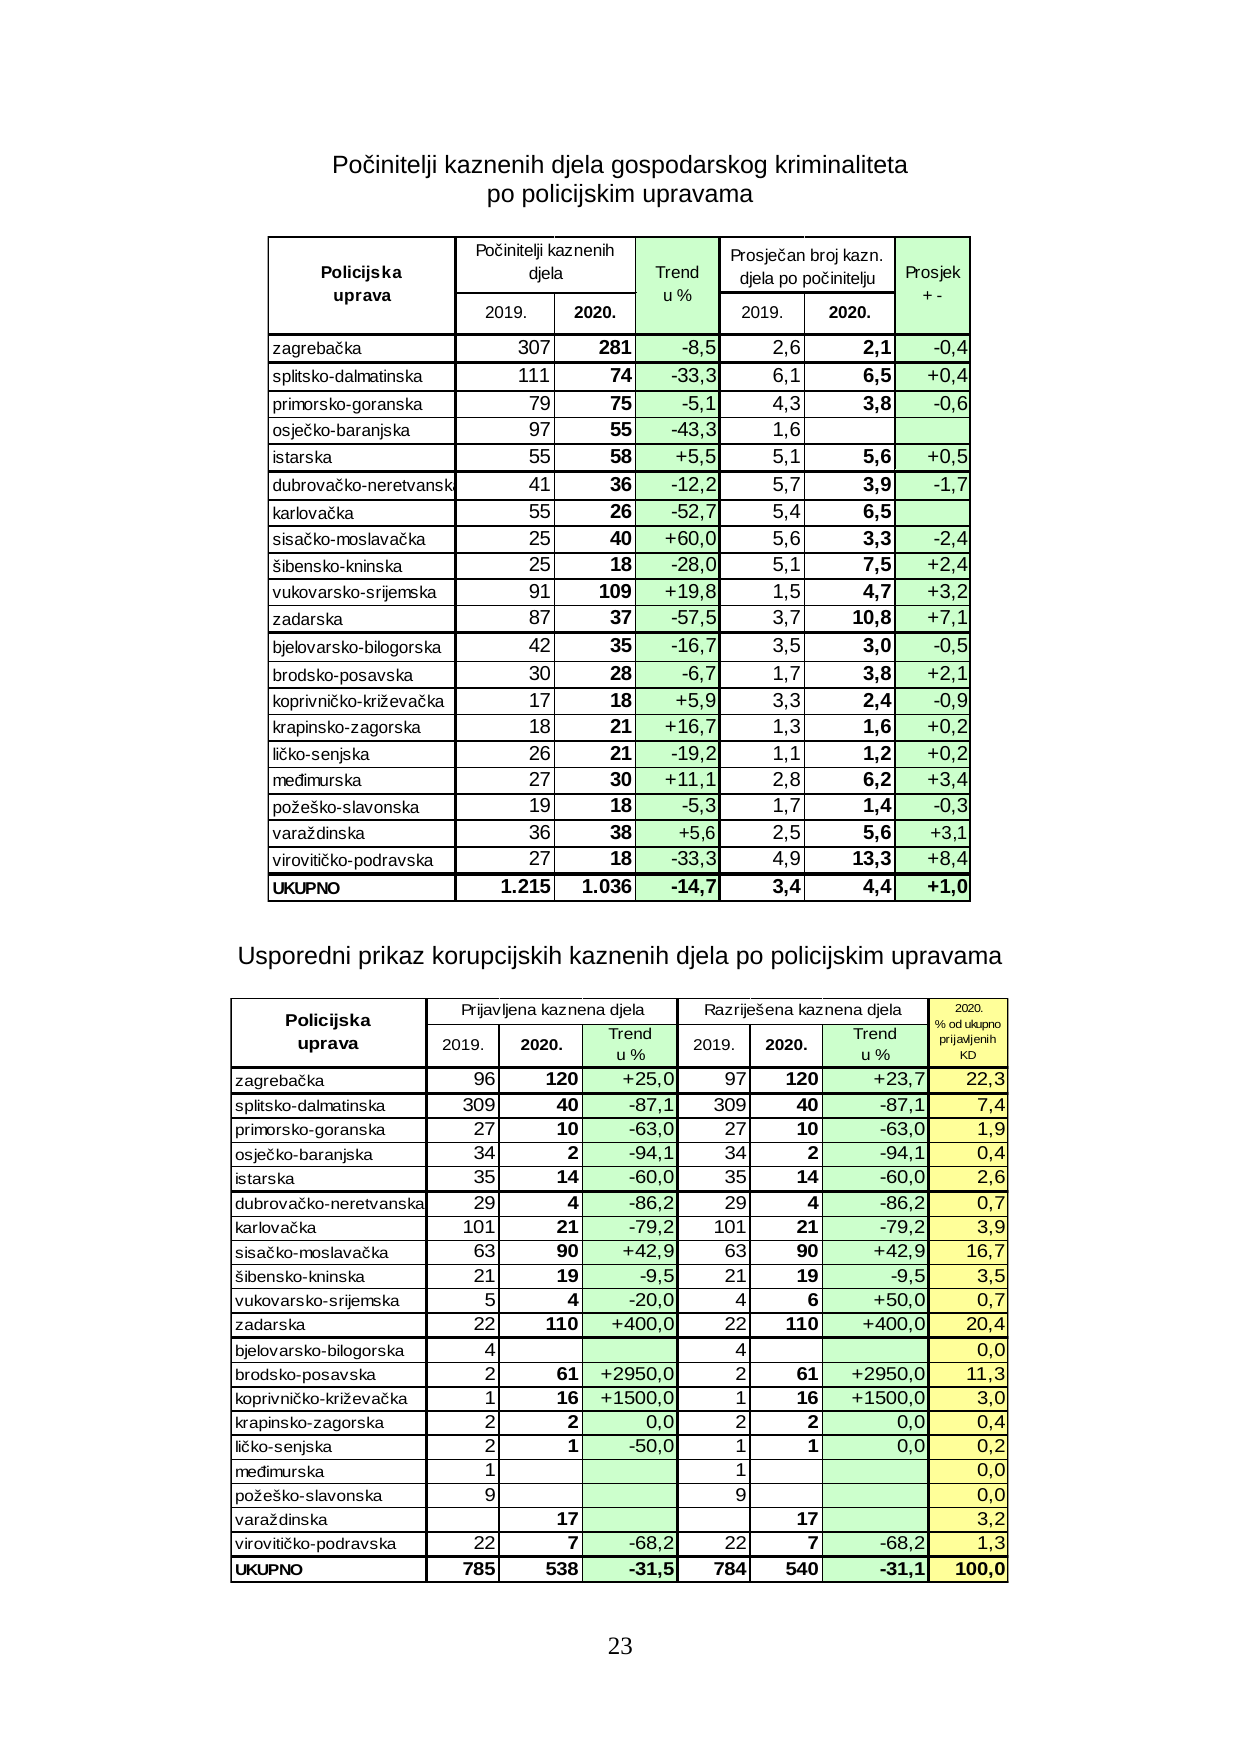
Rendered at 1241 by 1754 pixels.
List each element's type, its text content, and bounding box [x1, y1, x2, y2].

text Počinitelji kaznenih djela gospodarskog kriminaliteta [150, 150, 1090, 179]
text po policijskim upravama [150, 179, 1090, 207]
text Usporedni prikaz korupcijskih kaznenih djela po policijskim upravama [150, 941, 1090, 969]
